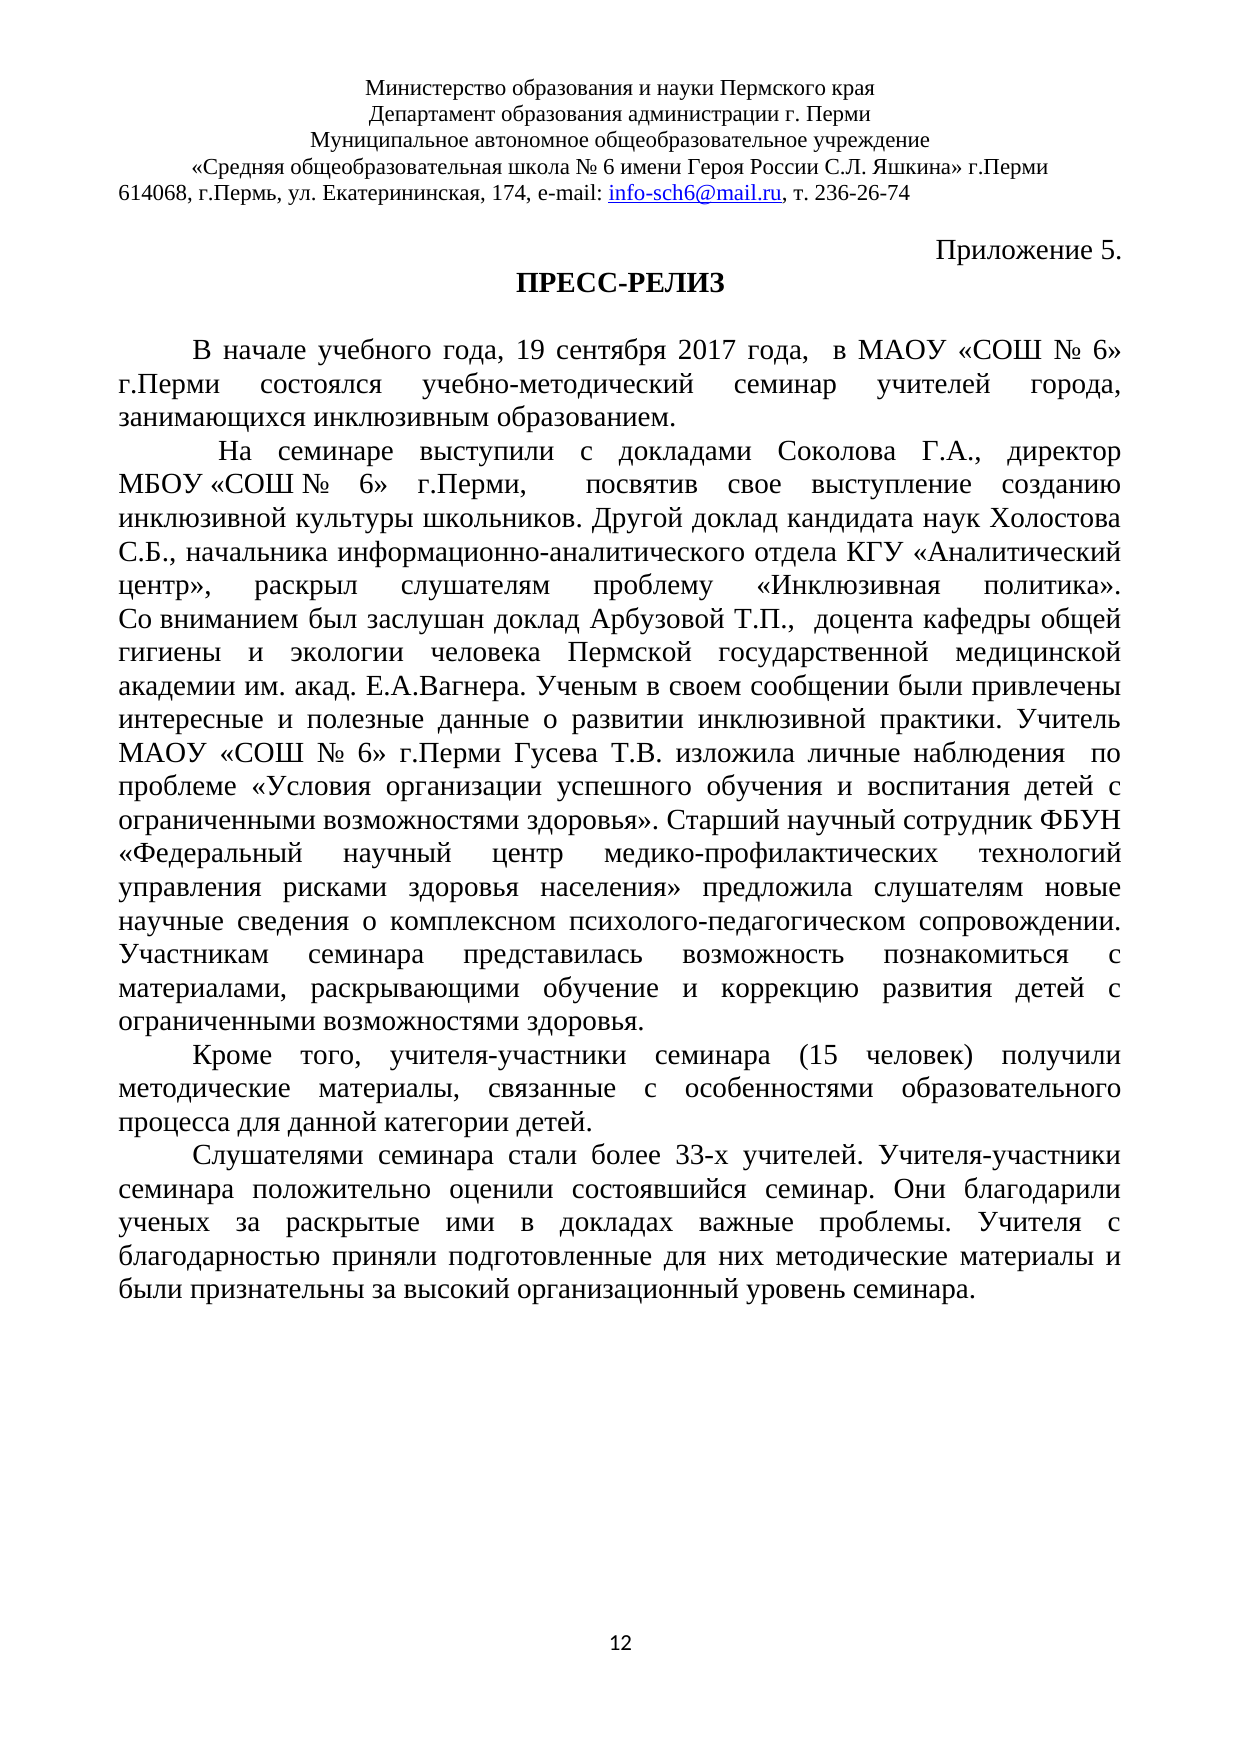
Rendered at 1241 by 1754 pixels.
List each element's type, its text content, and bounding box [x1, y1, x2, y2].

text Кроме того, учителя-участники семинара (15 человек) получили методические материалы, связанные с особенностями образовательного процесса для данной категории детей. [118, 1037, 1122, 1137]
text Слушателями семинара стали более 33-х учителей. Учителя-участники семинара положительно оценили состоявшийся семинар. Они благодарили ученых за раскрытые ими в докладах важные проблемы. Учителя с благодарностью приняли подготовленные для них методические материалы и были признательны за высокий организационный уровень семинара. [118, 1137, 1122, 1305]
text В начале учебного года, 19 сентября 2017 года, в МАОУ «СОШ № 6» г.Перми состоялся учебно-методический семинар учителей города, занимающихся инклюзивным образованием. [118, 332, 1122, 433]
text ПРЕСС-РЕЛИЗ [118, 265, 1122, 299]
text На семинаре выступили с докладами Соколова Г.А., директор МБОУ «СОШ № 6» г.Перми, посвятив свое выступление созданию инклюзивной культуры школьников. Другой доклад кандидата наук Холостова С.Б., начальника информационно-аналитического отдела КГУ «Аналитический центр», раскрыл слушателям проблему «Инклюзивная политика». Со вниманием был заслушан доклад Арбузовой Т.П., доцента кафедры общей гигиены и экологии человека Пермской государственной медицинской академии им. акад. Е.А.Вагнера. Ученым в своем сообщении были привлечены интересные и полезные данные о развитии инклюзивной практики. Учитель МАОУ «СОШ № 6» г.Перми Гусева Т.В. изложила личные наблюдения по проблеме «Условия организации успешного обучения и воспитания детей с ограниченными возможностями здоровья». Старший научный сотрудник ФБУН «Федеральный научный центр медико-профилактических технологий управления рисками здоровья населения» предложила слушателям новые научные сведения о комплексном психолого-педагогическом сопровождении. Участникам семинара представилась возможность познакомиться с материалами, раскрывающими обучение и коррекцию развития детей с ограниченными возможностями здоровья. [118, 433, 1122, 1037]
text Приложение 5. [118, 232, 1122, 265]
